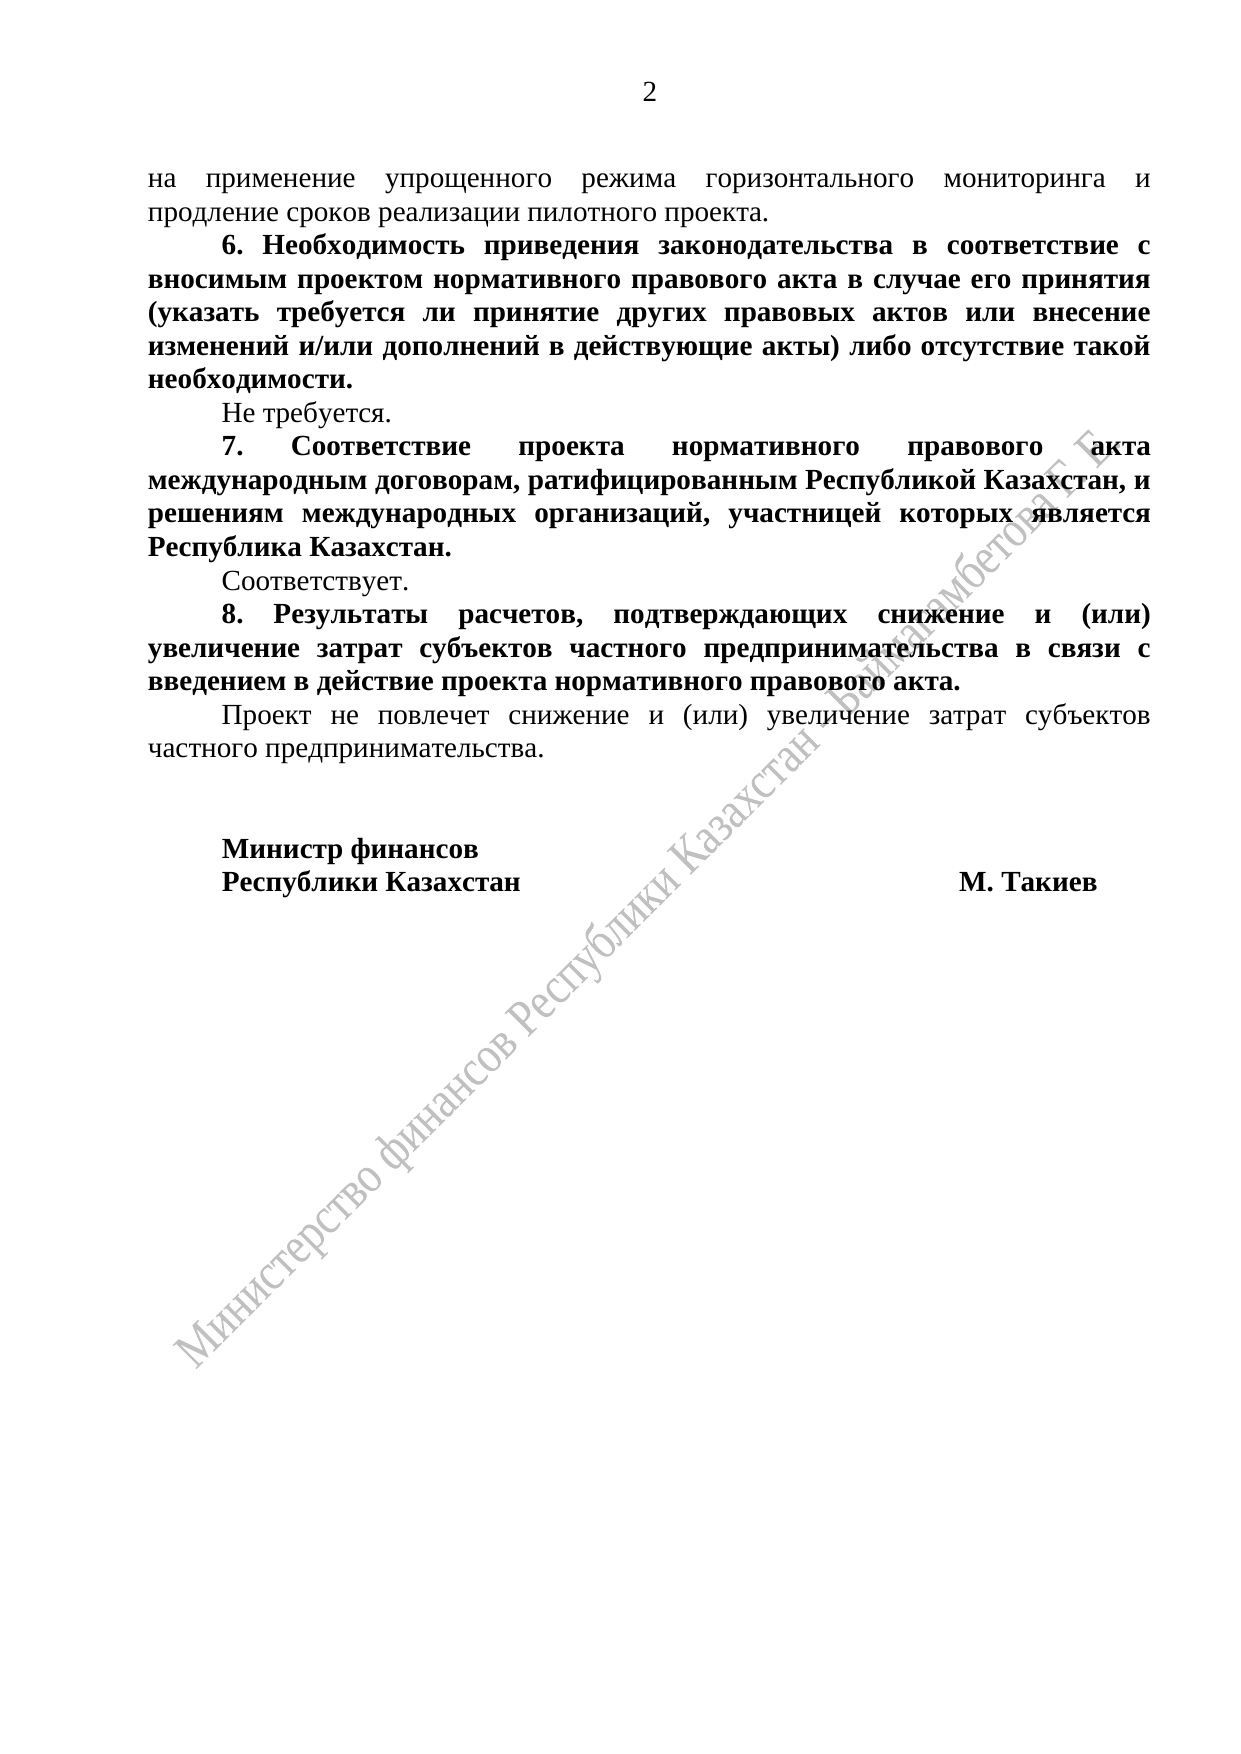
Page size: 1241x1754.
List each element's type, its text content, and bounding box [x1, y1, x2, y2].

text 8. Результаты расчетов, подтверждающих снижение и (или) увеличение затрат субъектов частного предпринимательства в связи с введением в действие проекта нормативного правового акта. [148, 596, 1152, 697]
text Министр финансов [148, 831, 1152, 864]
text Проект не повлечет снижение и (или) увеличение затрат субъектов частного предпринимательства. [148, 697, 1152, 764]
text 6. Необходимость приведения законодательства в соответствие с вносимым проектом нормативного правового акта в случае его принятия (указать требуется ли принятие других правовых актов или внесение изменений и/или дополнений в действующие акты) либо отсутствие такой необходимости. [148, 227, 1152, 395]
text Не требуется. [148, 395, 1152, 428]
text 7. Соответствие проекта нормативного правового акта международным договорам, ратифицированным Республикой Казахстан, и решениям международных организаций, участницей которых является Республика Казахстан. [148, 428, 1152, 563]
text Республики Казахстан М. Такиев [148, 864, 1152, 898]
text Соответствует. [148, 563, 1152, 596]
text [148, 160, 1152, 227]
